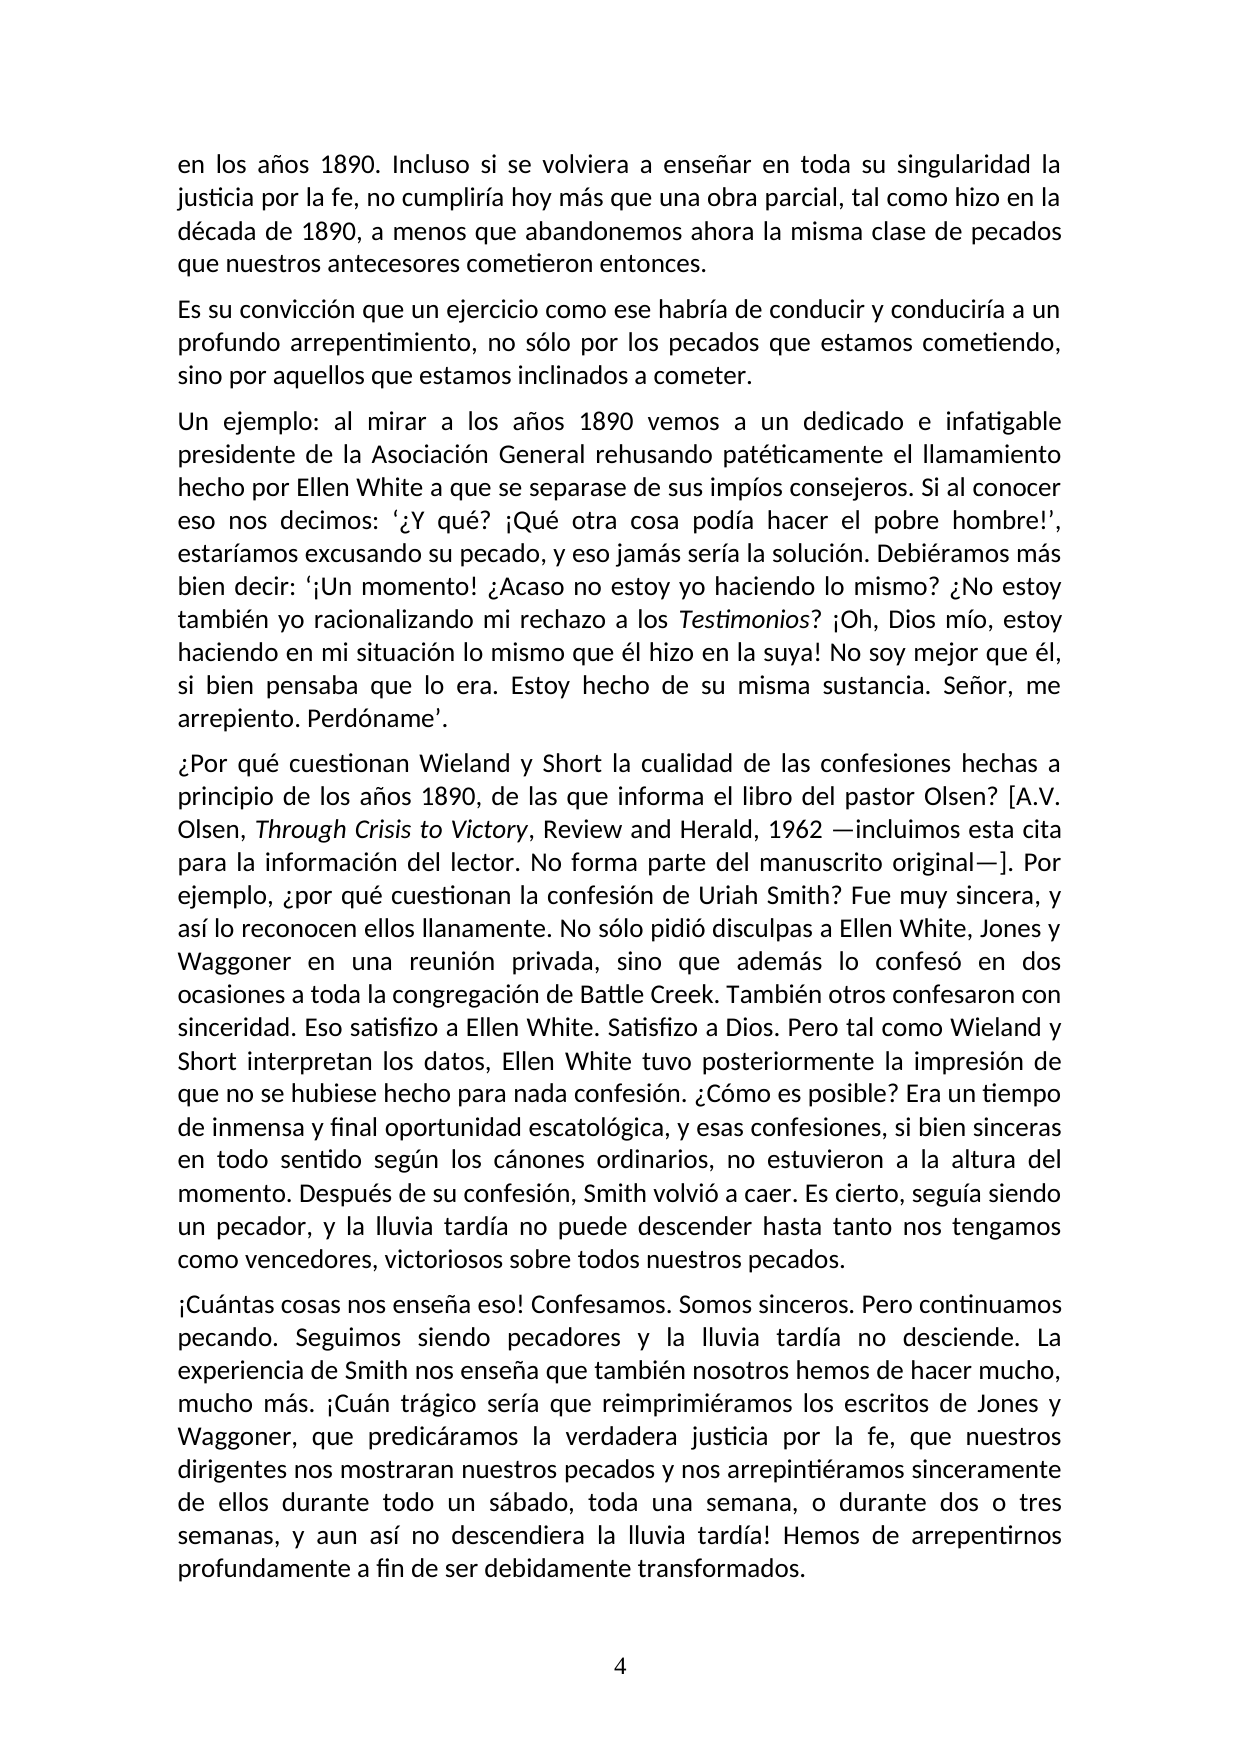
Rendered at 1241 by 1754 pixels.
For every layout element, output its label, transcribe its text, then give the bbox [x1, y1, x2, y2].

text Un ejemplo: al mirar a los años 1890 vemos a un dedicado e infatigable presidente de la Asociación General rehusando patéticamente el llamamiento hecho por Ellen White a que se separase de sus impíos consejeros. Si al conocer eso nos decimos: ‘¿Y qué? ¡Qué otra cosa podía hacer el pobre hombre!’, estaríamos excusando su pecado, y eso jamás sería la solución. Debiéramos más bien decir: ‘¡Un momento! ¿Acaso no estoy yo haciendo lo mismo? ¿No estoy también yo racionalizando mi rechazo a los Testimonios? ¡Oh, Dios mío, estoy haciendo en mi situación lo mismo que él hizo en la suya! No soy mejor que él, si bien pensaba que lo era. Estoy hecho de su misma sustancia. Señor, me arrepiento. Perdóname’. [177, 404, 1063, 734]
text ¡Cuántas cosas nos enseña eso! Confesamos. Somos sinceros. Pero continuamos pecando. Seguimos siendo pecadores y la lluvia tardía no desciende. La experiencia de Smith nos enseña que también nosotros hemos de hacer mucho, mucho más. ¡Cuán trágico sería que reimprimiéramos los escritos de Jones y Waggoner, que predicáramos la verdadera justicia por la fe, que nuestros dirigentes nos mostraran nuestros pecados y nos arrepintiéramos sinceramente de ellos durante todo un sábado, toda una semana, o durante dos o tres semanas, y aun así no descendiera la lluvia tardía! Hemos de arrepentirnos profundamente a fin de ser debidamente transformados. [177, 1287, 1063, 1584]
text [177, 148, 1063, 280]
text ¿Por qué cuestionan Wieland y Short la cualidad de las confesiones hechas a principio de los años 1890, de las que informa el libro del pastor Olsen? [A.V. Olsen, Through Crisis to Victory, Review and Herald, 1962 —incluimos esta cita para la información del lector. No forma parte del manuscrito original—]. Por ejemplo, ¿por qué cuestionan la confesión de Uriah Smith? Fue muy sincera, y así lo reconocen ellos llanamente. No sólo pidió disculpas a Ellen White, Jones y Waggoner en una reunión privada, sino que además lo confesó en dos ocasiones a toda la congregación de Battle Creek. También otros confesaron con sinceridad. Eso satisfizo a Ellen White. Satisfizo a Dios. Pero tal como Wieland y Short interpretan los datos, Ellen White tuvo posteriormente la impresión de que no se hubiese hecho para nada confesión. ¿Cómo es posible? Era un tiempo de inmensa y final oportunidad escatológica, y esas confesiones, si bien sinceras en todo sentido según los cánones ordinarios, no estuvieron a la altura del momento. Después de su confesión, Smith volvió a caer. Es cierto, seguía siendo un pecador, y la lluvia tardía no puede descender hasta tanto nos tengamos como vencedores, victoriosos sobre todos nuestros pecados. [177, 746, 1063, 1275]
text Es su convicción que un ejercicio como ese habría de conducir y conduciría a un profundo arrepentimiento, no sólo por los pecados que estamos cometiendo, sino por aquellos que estamos inclinados a cometer. [177, 292, 1063, 391]
